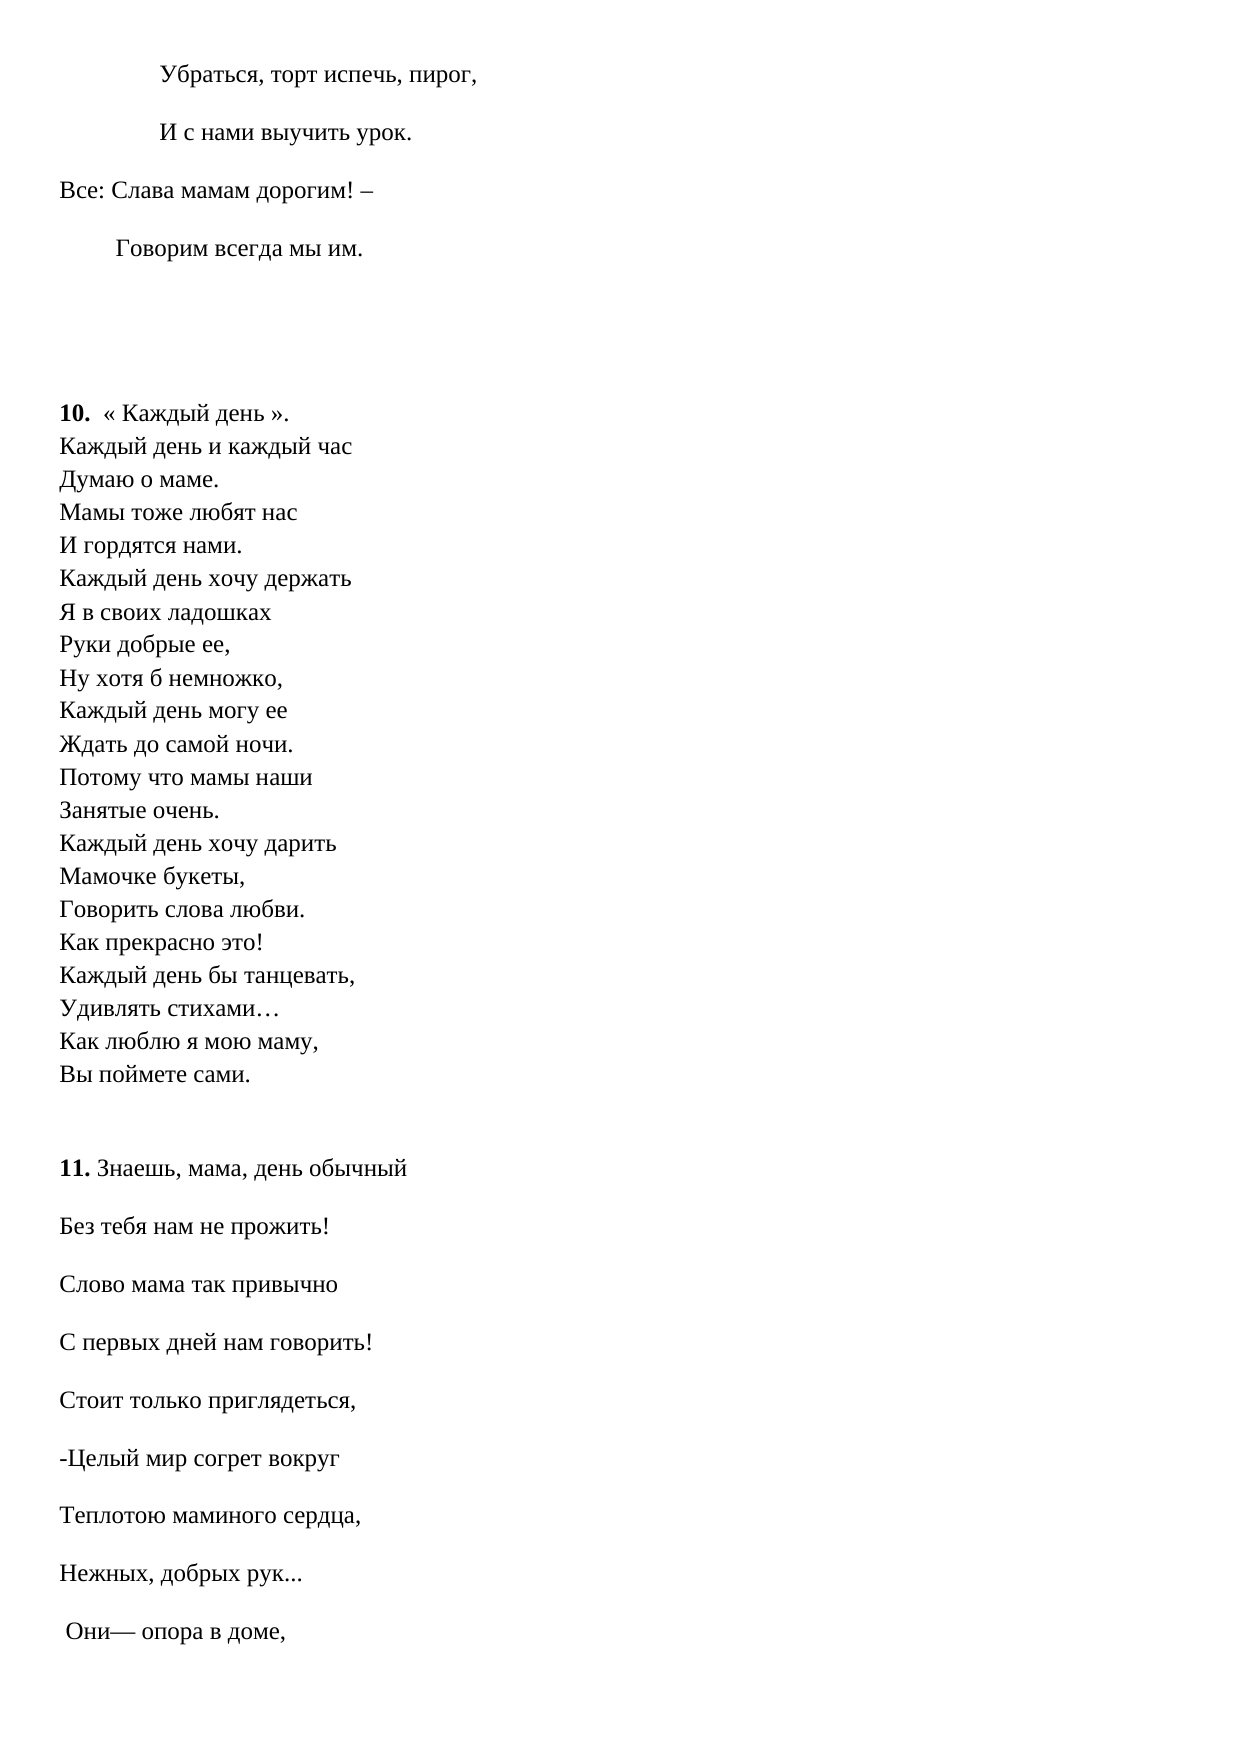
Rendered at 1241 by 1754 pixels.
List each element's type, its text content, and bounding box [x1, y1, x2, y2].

text Говорим всегда мы им. [59, 233, 1181, 262]
text -Целый мир согрет вокруг [59, 1443, 1181, 1471]
text Они— опора в доме, [59, 1616, 1181, 1645]
text 11. Знаешь, мама, день обычный [59, 1153, 1181, 1182]
text Убраться, торт испечь, пирог, [59, 59, 1181, 88]
text Слово мама так привычно [59, 1269, 1181, 1298]
text С первых дней нам говорить! [59, 1327, 1181, 1356]
text Все: Слава мамам дорогим! – [59, 175, 1181, 204]
text Стоит только приглядеться, [59, 1385, 1181, 1413]
text 10. « Каждый день ». Каждый день и каждый час Думаю о маме. Мамы тоже любят нас И гордятся нами. Каждый день хочу держать Я в своих ладошках Руки добрые ее, Ну хотя б немножко, Каждый день могу ее Ждать до самой ночи. Потому что мамы наши Занятые очень. Каждый день хочу дарить Мамочке букеты, Говорить слова любви. Как прекрасно это! Каждый день бы танцевать, Удивлять стихами… Как люблю я мою маму, Вы поймете сами. [59, 398, 1181, 1120]
text Теплотою маминого сердца, [59, 1501, 1181, 1529]
text Нежных, добрых рук... [59, 1558, 1181, 1587]
text И с нами выучить урок. [59, 117, 1181, 146]
text Без тебя нам не прожить! [59, 1211, 1181, 1240]
